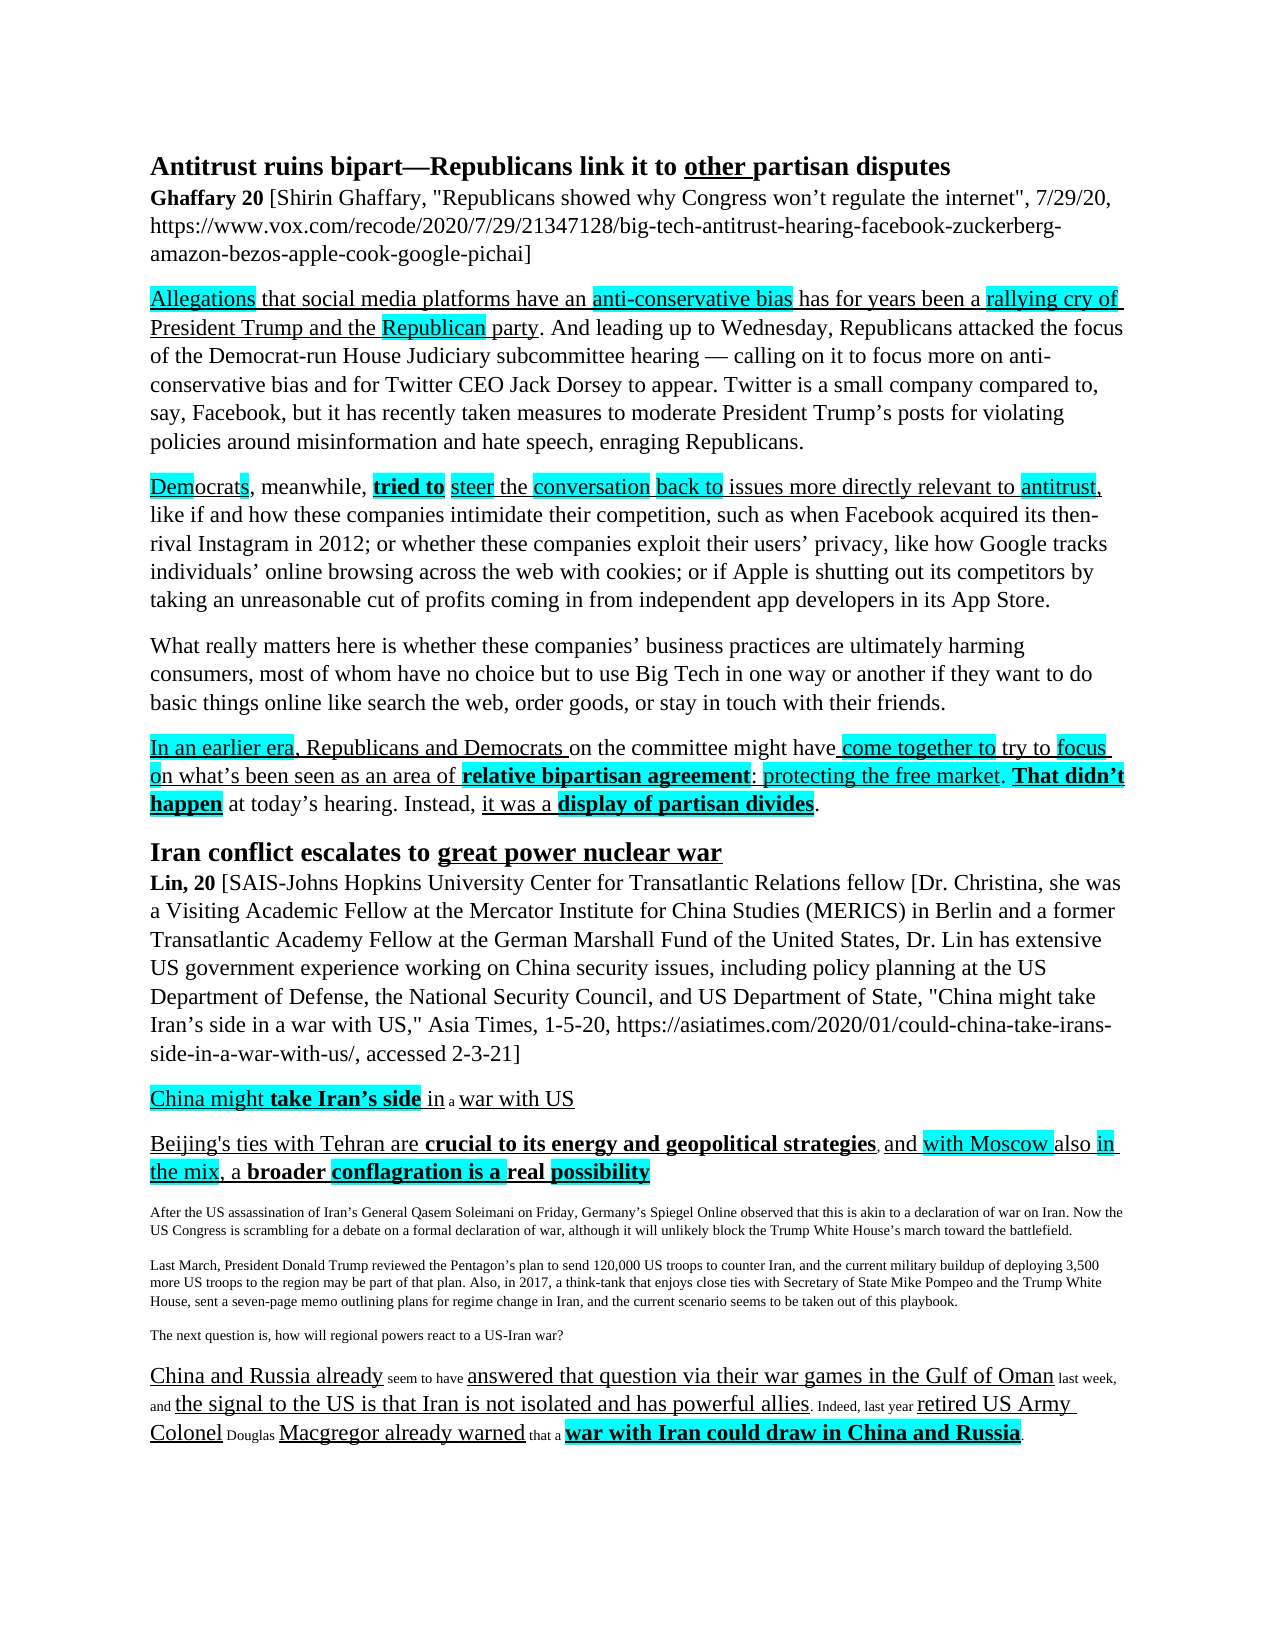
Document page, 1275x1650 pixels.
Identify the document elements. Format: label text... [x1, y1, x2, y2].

text What really matters here is whether these companies’ business practices are ultimately harming consumers, most of whom have no choice but to use Big Tech in one way or another if they want to do basic things online like search the web, order goods, or stay in touch with their friends. [150, 632, 1125, 715]
text Last March, President Donald Trump reviewed the Pentagon’s plan to send 120,000 US troops to counter Iran, and the current military buildup of deploying 3,500 more US troops to the region may be part of that plan. Also, in 2017, a think-tank that enjoys close ties with Secretary of State Mike Pompeo and the Trump White House, sent a seven-page memo outlining plans for regime change in Iran, and the current scenario seems to be taken out of this playbook. [150, 1256, 1125, 1309]
text After the US assassination of Iran’s General Qasem Soleimani on Friday, Germany’s Spiegel Online observed that this is akin to a declaration of war on Iran. Now the US Congress is scrambling for a debate on a formal declaration of war, although it will unlikely block the Trump White House’s march toward the battlefield. [150, 1203, 1125, 1238]
text China and Russia already seem to have answered that question via their war games in the Gulf of Oman last week, and the signal to the US is that Iran is not isolated and has powerful allies. Indeed, last year retired US Army Colonel Douglas Macgregor already warned that a war with Iran could draw in China and Russia. [150, 1362, 1125, 1445]
text Lin, 20 [SAIS-Johns Hopkins University Center for Transatlantic Relations fellow [Dr. Christina, she was a Visiting Academic Fellow at the Mercator Institute for China Studies (MERICS) in Berlin and a former Transatlantic Academy Fellow at the German Marshall Fund of the United States, Dr. Lin has extensive US government experience working on China security issues, including policy planning at the US Department of Defense, the National Security Council, and US Department of State, "China might take Iran’s side in a war with US," Asia Times, 1-5-20, https://asiatimes.com/2020/01/could-china-take-irans-side-in-a-war-with-us/, accessed 2-3-21] [150, 869, 1125, 1066]
text In an earlier era, Republicans and Democrats on the committee might have come together to try to focus on what’s been seen as an area of relative bipartisan agreement: protecting the free market. That didn’t happen at today’s hearing. Instead, it was a display of partisan divides. [150, 786, 1125, 817]
subtitle Antitrust ruins bipart—Republicans link it to other partisan disputes [150, 150, 1125, 181]
text Democrats, meanwhile, tried to steer the conversation back to issues more directly relevant to antitrust, like if and how these companies intimidate their competition, such as when Facebook acquired its then-rival Instagram in 2012; or whether these companies exploit their users’ privacy, like how Google tracks individuals’ online browsing across the web with cookies; or if Apple is shutting out its competitors by taking an unreasonable cut of profits coming in from independent app developers in its App Store. [150, 473, 1125, 613]
text In an earlier era, Republicans and Democrats on the committee might have come together to try to focus on what’s been seen as an area of relative bipartisan agreement: protecting the free market. That didn’t happen at today’s hearing. Instead, it was a display of partisan divides. [150, 734, 1125, 785]
subtitle Iran conflict escalates to great power nuclear war [150, 836, 1125, 867]
text Allegations that social media platforms have an anti-conservative bias has for years been a rallying cry of President Trump and the Republican party. And leading up to Wednesday, Republicans attacked the focus of the Democrat-run House Judiciary subcommittee hearing — calling on it to focus more on anti-conservative bias and for Twitter CEO Jack Dorsey to appear. Twitter is a small company compared to, say, Facebook, but it has recently taken measures to moderate President Trump’s posts for violating policies around misinformation and hate speech, enraging Republicans. [150, 286, 1125, 454]
text The next question is, how will regional powers react to a US-Iran war? [150, 1327, 1125, 1344]
text Ghaffary 20 [Shirin Ghaffary, "Republicans showed why Congress won’t regulate the internet", 7/29/20, https://www.vox.com/recode/2020/7/29/21347128/big-tech-antitrust-hearing-facebook-zuckerberg-amazon-bezos-apple-cook-google-pichai] [150, 183, 1125, 267]
text China might take Iran’s side in a war with US [421, 1085, 1125, 1111]
text Beijing's ties with Tehran are crucial to its energy and geopolitical strategies, and with Moscow also in the mix, a broader conflagration is a real possibility [150, 1130, 1125, 1185]
